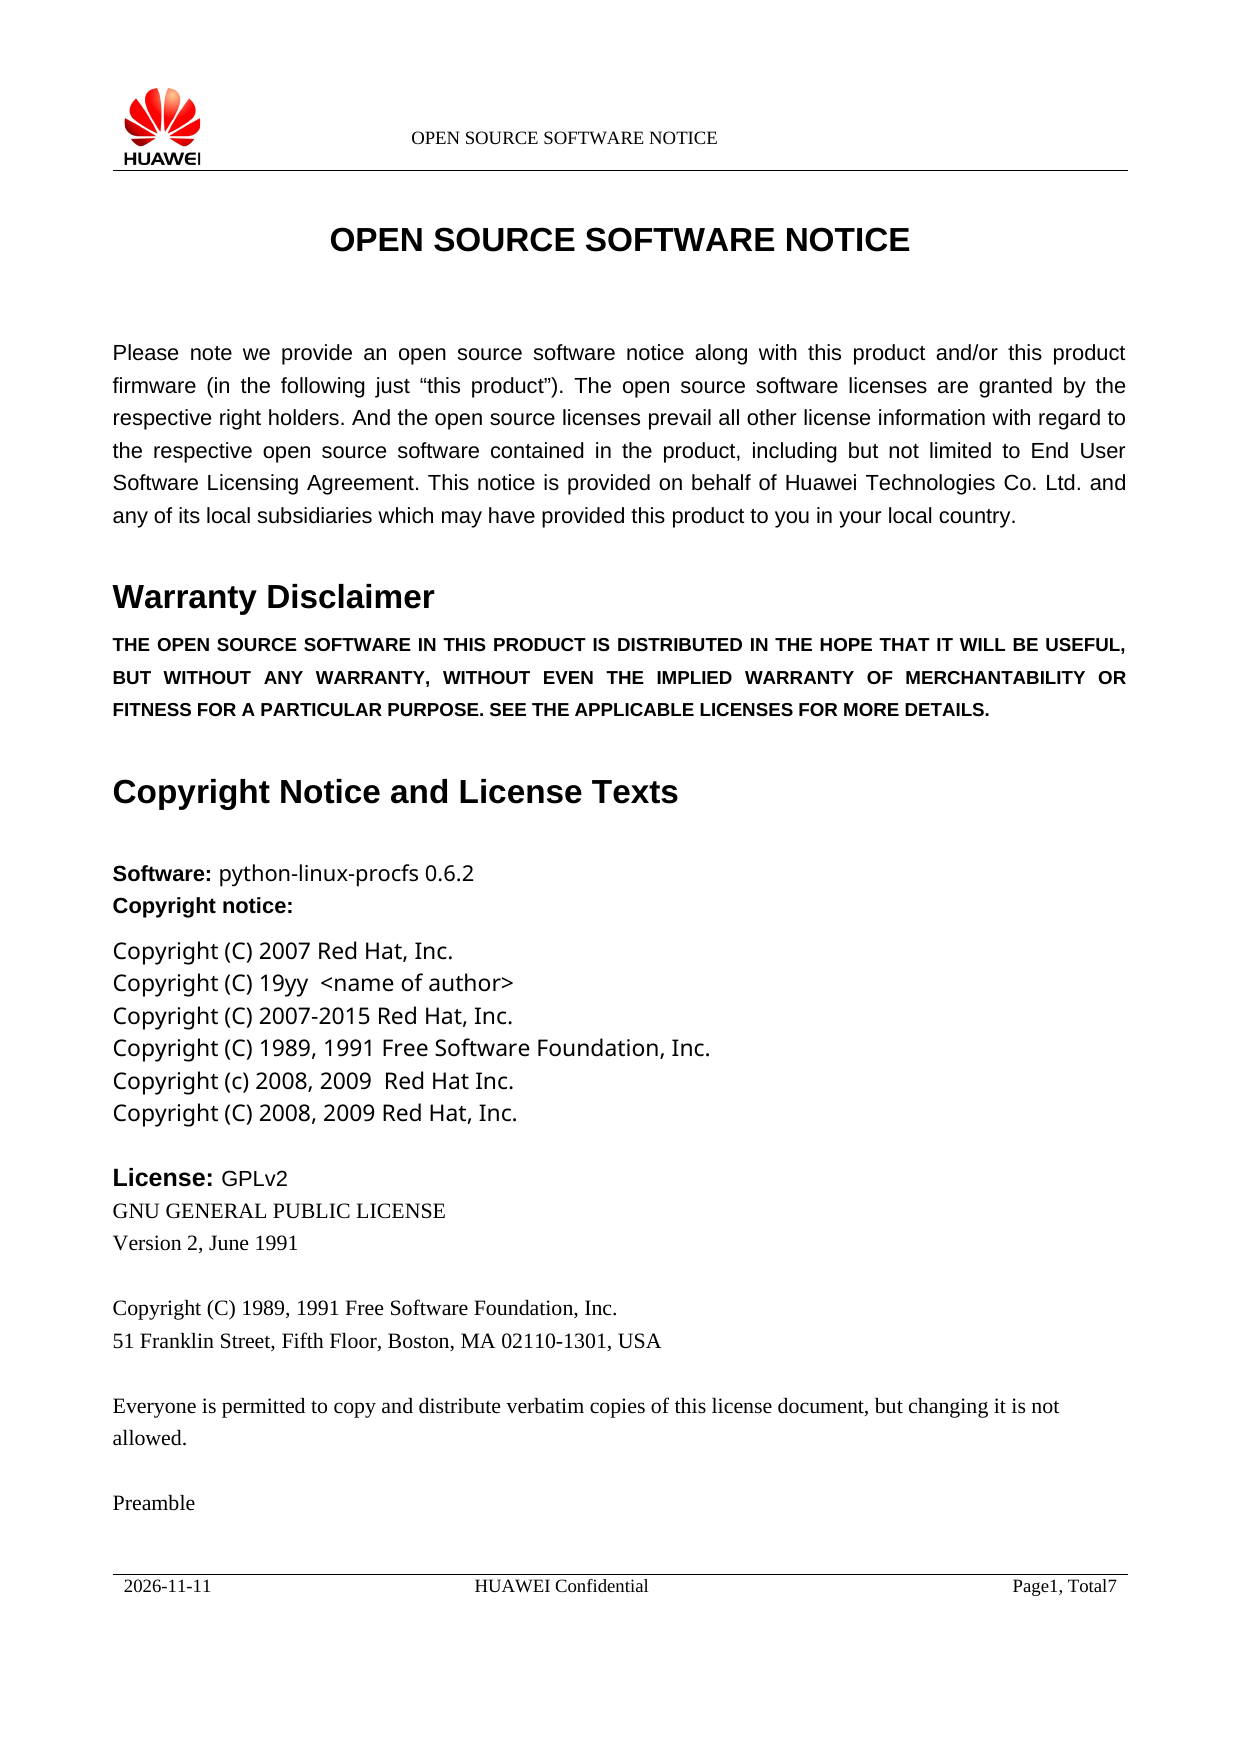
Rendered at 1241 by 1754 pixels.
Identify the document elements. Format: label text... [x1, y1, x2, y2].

text Copyright Notice and License Texts [112, 759, 1128, 824]
text License: GPLv2 [112, 1161, 1128, 1194]
text Please note we provide an open source software notice along with this product and/or this product firmware (in the following just “this product”). The open source software licenses are granted by the respective right holders. And the open source licenses prevail all other license information with regard to the respective open source software contained in the product, including but not limited to End User Software Licensing Agreement. This notice is provided on behalf of Huawei Technologies Co. Ltd. and any of its local subsidiaries which may have provided this product to you in your local country. [112, 336, 1128, 531]
text OPEN SOURCE SOFTWARE NOTICE [112, 206, 1128, 271]
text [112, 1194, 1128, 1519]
title Software: python-linux-procfs 0.6.2 [112, 856, 1128, 889]
text Copyright (C) 2007 Red Hat, Inc. Copyright (C) 19yy <name of author> Copyright (C) 2007-2015 Red Hat, Inc. Copyright (C) 1989, 1991 Free Software Foundation, Inc. Copyright (c) 2008, 2009 Red Hat Inc. Copyright (C) 2008, 2009 Red Hat, Inc. [112, 934, 1128, 1161]
picture [124, 88, 201, 165]
text The open source software in this product is distributed in the hope that it will be useful, but WITHOUT ANY WARRANTY, without even the implied warranty of MERCHANTABILITY or FITNESS FOR A PARTICULAR PURPOSE. See the applicable licenses for more details. [112, 629, 1128, 726]
text Copyright notice: [112, 889, 1128, 921]
text Warranty Disclaimer [112, 564, 1128, 629]
